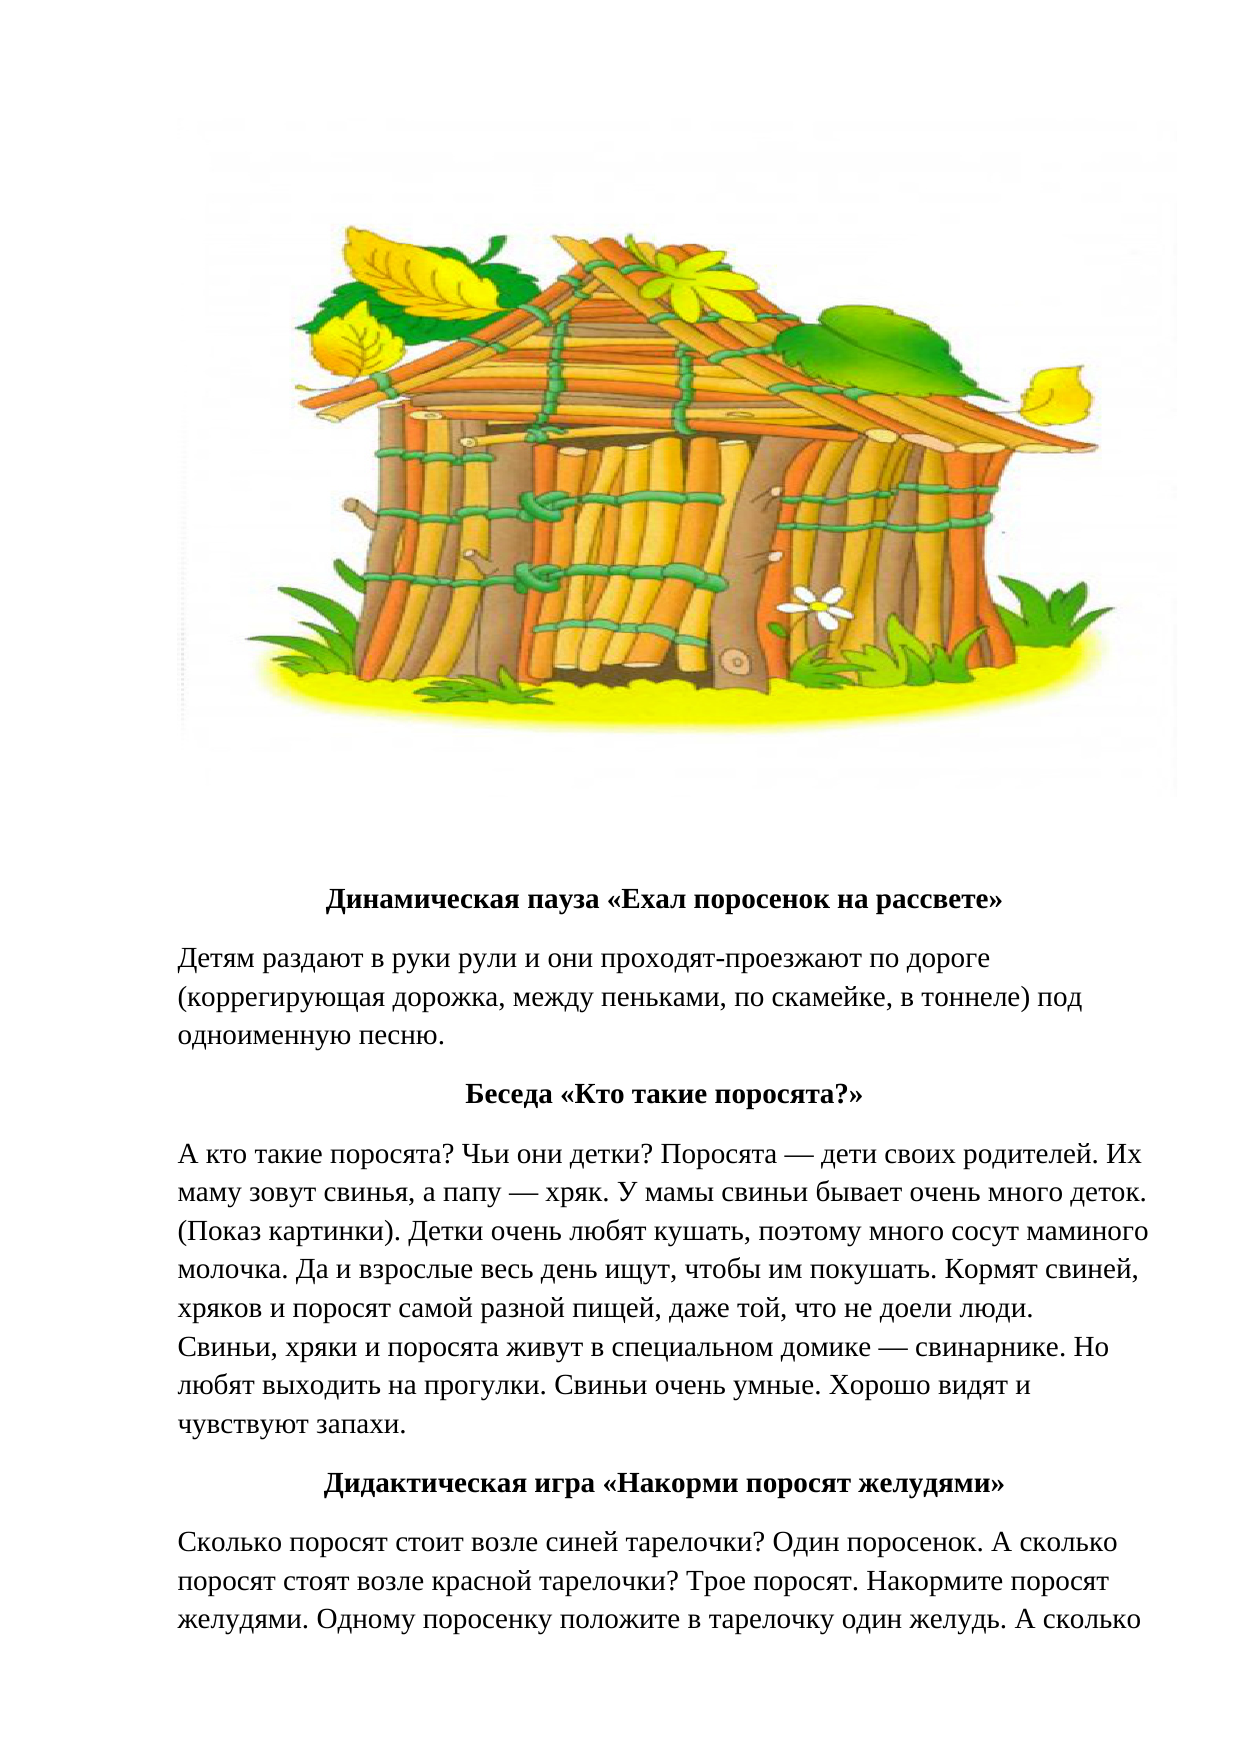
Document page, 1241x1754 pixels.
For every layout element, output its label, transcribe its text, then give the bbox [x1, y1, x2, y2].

text А кто такие поросята? Чьи они детки? Поросята — дети своих родителей. Их маму зовут свинья, а папу — хряк. У мамы свиньи бывает очень много деток. (Показ картинки). Детки очень любят кушать, поэтому много сосут маминого молочка. Да и взрослые весь день ищут, чтобы им покушать. Кормят свиней, хряков и поросят самой разной пищей, даже той, что не доели люди. Свиньи, хряки и поросята живут в специальном домике — свинарнике. Но любят выходить на прогулки. Свиньи очень умные. Хорошо видят и чувствуют запахи. [177, 1136, 1152, 1439]
text Беседа «Кто такие поросята?» [177, 1077, 1152, 1110]
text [177, 1524, 1152, 1635]
text Дидактическая игра «Накорми поросят желудями» [177, 1465, 1152, 1499]
text Детям раздают в руки рули и они проходят-проезжают по дороге (коррегирующая дорожка, между пеньками, по скамейке, в тоннеле) под одноименную песню. [177, 940, 1152, 1051]
picture [177, 118, 1178, 797]
text Динамическая пауза «Ехал поросенок на рассвете» [177, 881, 1152, 914]
